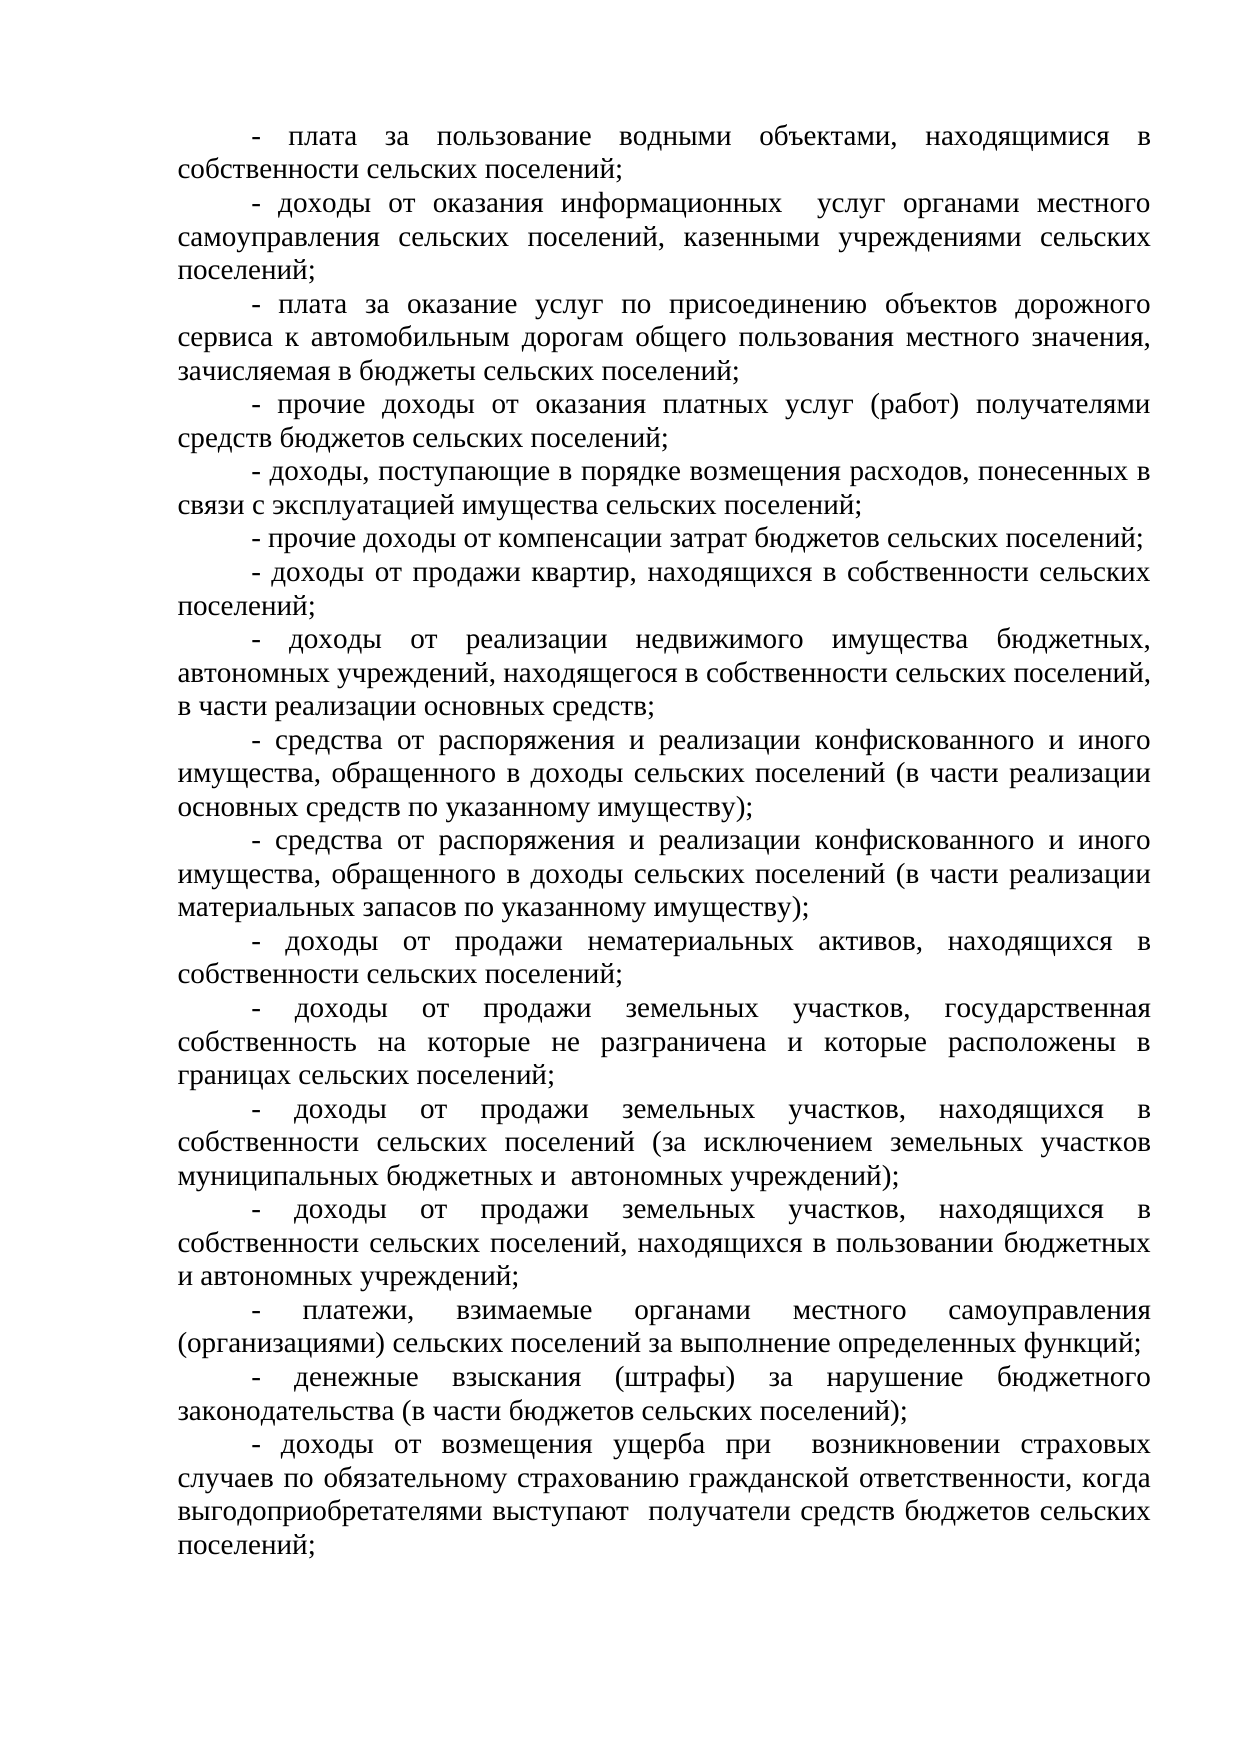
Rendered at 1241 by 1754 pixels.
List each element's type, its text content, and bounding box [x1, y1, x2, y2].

text - платежи, взимаемые органами местного самоуправления (организациями) сельских поселений за выполнение определенных функций; [177, 1292, 1152, 1359]
text - доходы, поступающие в порядке возмещения расходов, понесенных в связи с эксплуатацией имущества сельских поселений; [177, 453, 1152, 521]
text - доходы от оказания информационных услуг органами местного самоуправления сельских поселений, казенными учреждениями сельских поселений; [177, 185, 1152, 286]
text - доходы от продажи нематериальных активов, находящихся в собственности сельских поселений; [177, 923, 1152, 990]
text - средства от распоряжения и реализации конфискованного и иного имущества, обращенного в доходы сельских поселений (в части реализации материальных запасов по указанному имуществу); [177, 822, 1152, 923]
text - доходы от продажи земельных участков, государственная собственность на которые не разграничена и которые расположены в границах сельских поселений; [177, 990, 1152, 1091]
text - доходы от продажи земельных участков, находящихся в собственности сельских поселений, находящихся в пользовании бюджетных и автономных учреждений; [177, 1191, 1152, 1292]
text - плата за оказание услуг по присоединению объектов дорожного сервиса к автомобильным дорогам общего пользования местного значения, зачисляемая в бюджеты сельских поселений; [177, 286, 1152, 386]
text - прочие доходы от компенсации затрат бюджетов сельских поселений; [177, 521, 1152, 554]
text - доходы от продажи земельных участков, находящихся в собственности сельских поселений (за исключением земельных участков муниципальных бюджетных и автономных учреждений); [177, 1091, 1152, 1191]
text - средства от распоряжения и реализации конфискованного и иного имущества, обращенного в доходы сельских поселений (в части реализации основных средств по указанному имуществу); [177, 722, 1152, 822]
text - доходы от возмещения ущерба при возникновении страховых случаев по обязательному страхованию гражданской ответственности, когда выгодоприобретателями выступают получатели средств бюджетов сельских поселений; [177, 1426, 1152, 1560]
text - доходы от продажи квартир, находящихся в собственности сельских поселений; [177, 554, 1152, 621]
text - денежные взыскания (штрафы) за нарушение бюджетного законодательства (в части бюджетов сельских поселений); [177, 1359, 1152, 1426]
text - прочие доходы от оказания платных услуг (работ) получателями средств бюджетов сельских поселений; [177, 386, 1152, 453]
text - доходы от реализации недвижимого имущества бюджетных, автономных учреждений, находящегося в собственности сельских поселений, в части реализации основных средств; [177, 621, 1152, 722]
text - плата за пользование водными объектами, находящимися в собственности сельских поселений; [177, 118, 1152, 185]
